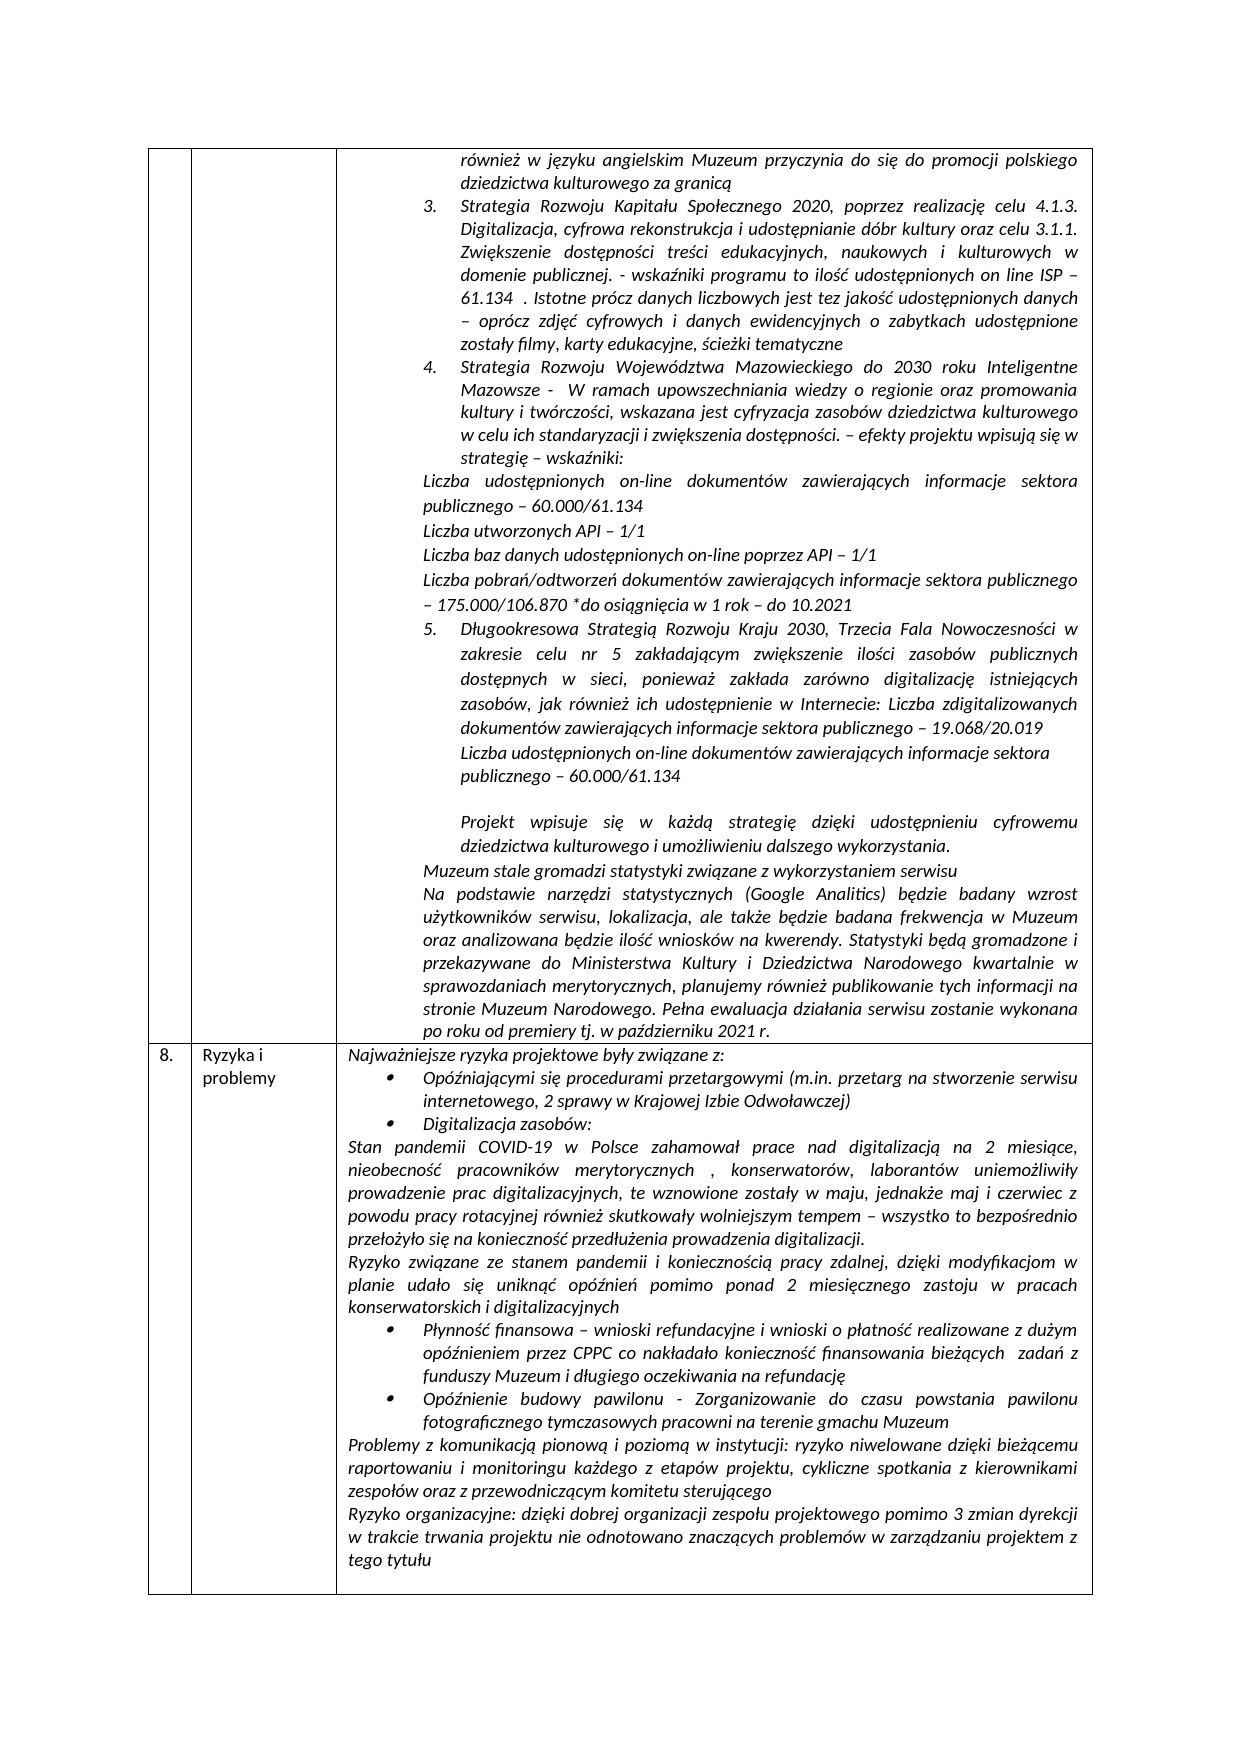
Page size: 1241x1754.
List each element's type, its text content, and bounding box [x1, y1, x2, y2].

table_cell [192, 149, 336, 1042]
table_cell [149, 1044, 191, 1593]
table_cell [337, 149, 1092, 1042]
table_cell [149, 149, 191, 1042]
table_cell Ryzyka i problemy [192, 1044, 336, 1593]
